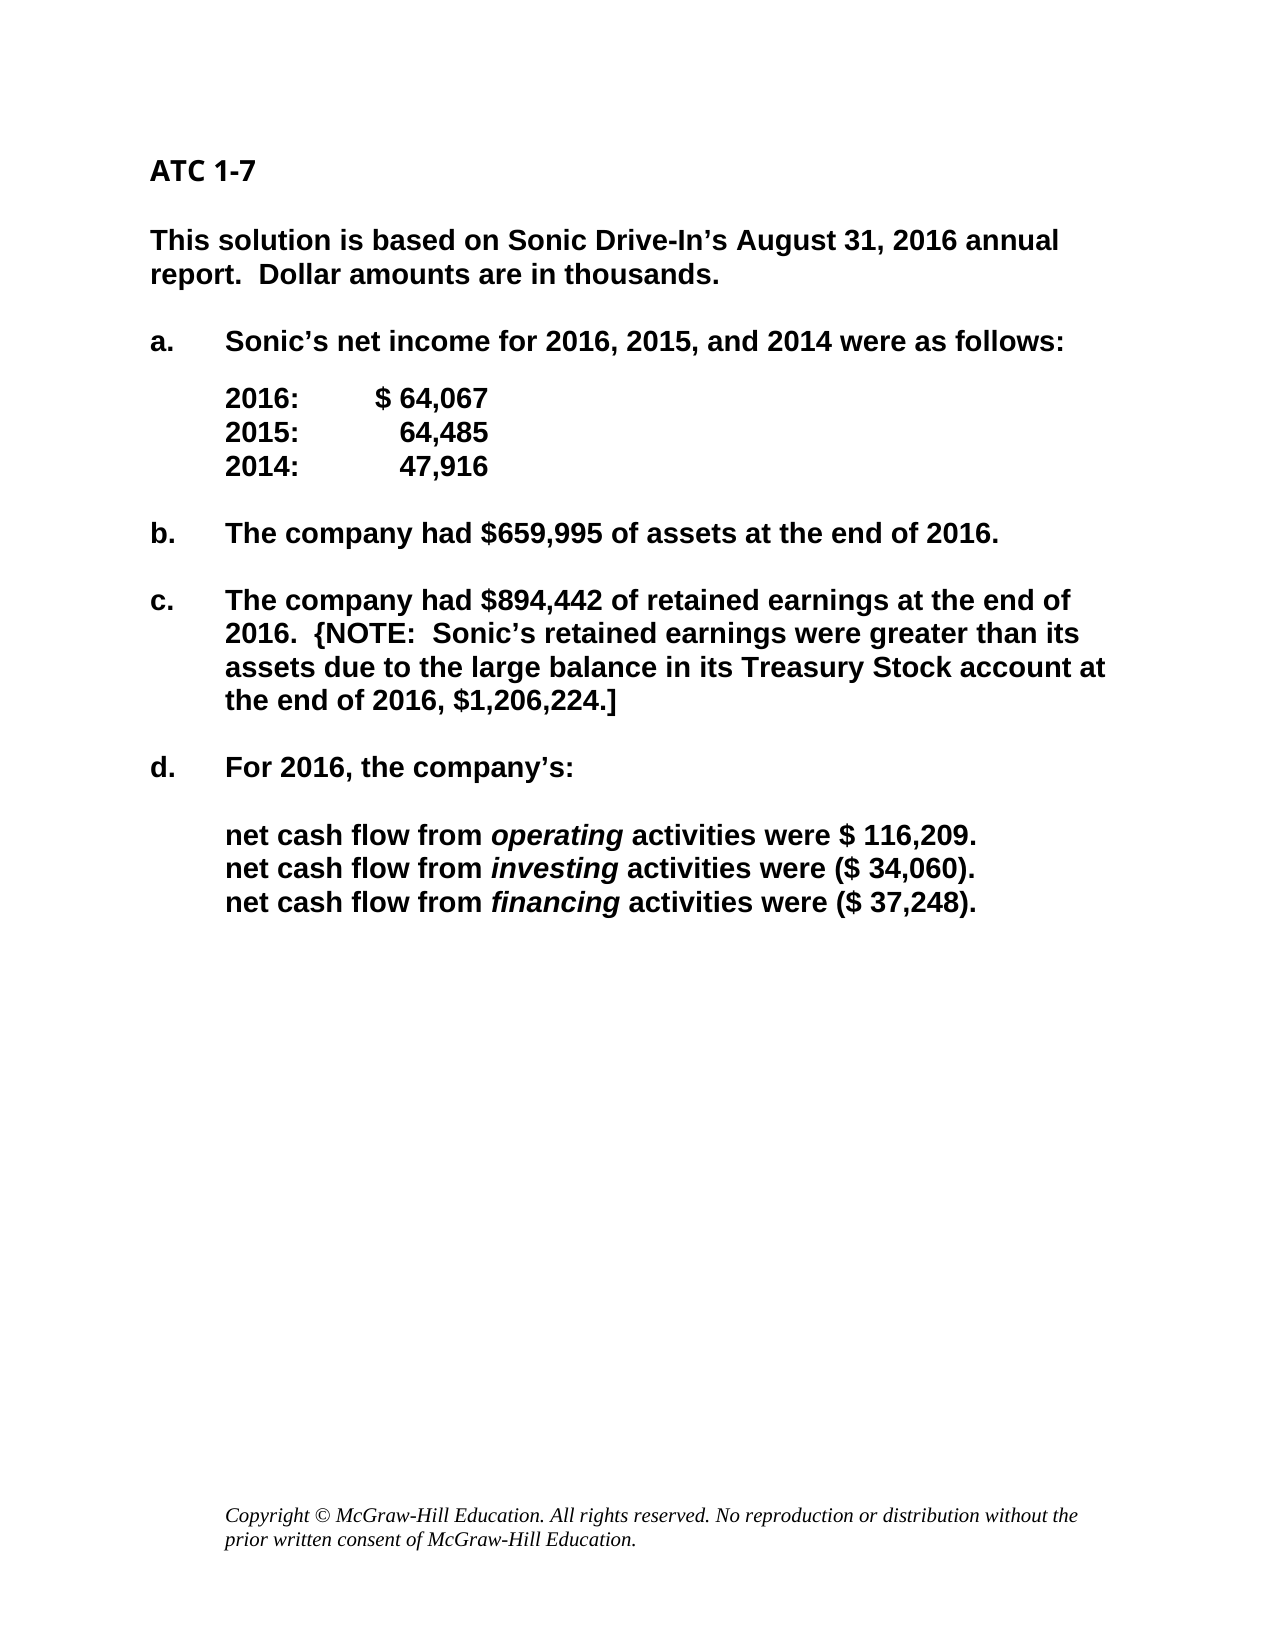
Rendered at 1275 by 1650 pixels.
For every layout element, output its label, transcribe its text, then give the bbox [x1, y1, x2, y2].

text 2015: 64,485 [150, 415, 1125, 448]
text a. Sonic’s net income for 2016, 2015, and 2014 were as follows: [150, 324, 1125, 357]
text net cash flow from financing activities were ($ 37,248). [150, 884, 1125, 918]
text net cash flow from investing activities were ($ 34,060). [150, 851, 1125, 884]
text 2014: 47,916 [150, 448, 1125, 482]
text ATC 1-7 [150, 150, 1125, 190]
text d. For 2016, the company’s: [150, 750, 1125, 784]
text c. The company had $894,442 of retained earnings at the end of 2016. {NOTE: Sonic’s retained earnings were greater than its assets due to the large balance in its Treasury Stock account at the end of 2016, $1,206,224.] [150, 583, 1125, 717]
text This solution is based on Sonic Drive-In’s August 31, 2016 annual report. Dollar amounts are in thousands. [150, 223, 1125, 290]
text net cash flow from operating activities were $ 116,209. [150, 817, 1125, 851]
text b. The company had $659,995 of assets at the end of 2016. [150, 516, 1125, 549]
text 2016: $ 64,067 [150, 381, 1125, 415]
